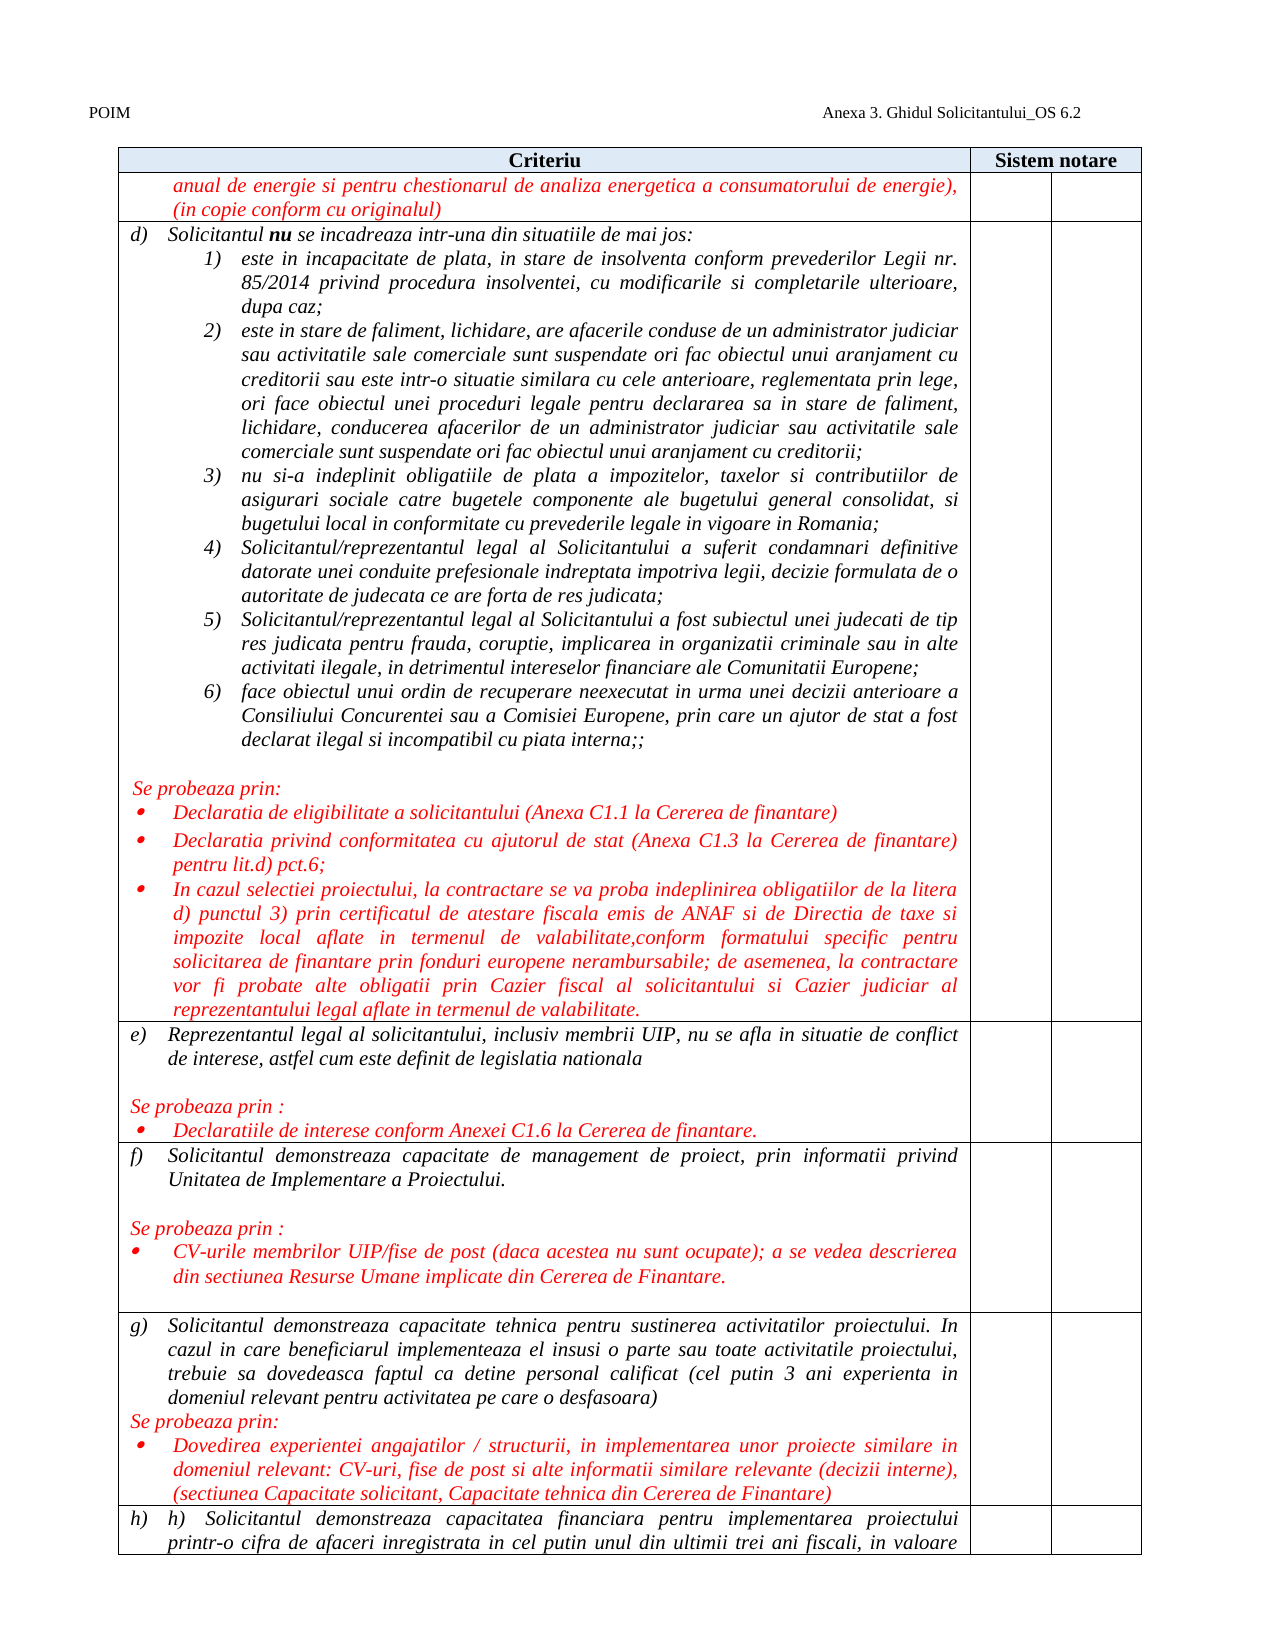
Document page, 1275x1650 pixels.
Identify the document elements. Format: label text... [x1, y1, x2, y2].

table_cell Reprezentantul legal al solicitantului, inclusiv membrii UIP, nu se afla in situatie de conflict de interese, astfel cum este definit de legislatia nationala Se probeaza prin : Declaratiile de interese conform Anexei C1.6 la Cererea de finantare. [119, 1022, 970, 1142]
table_header Sistem notare [971, 148, 1141, 172]
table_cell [119, 173, 970, 221]
table_cell [971, 1143, 1051, 1312]
table_cell Solicitantul demonstreaza capacitate de management de proiect, prin informatii privind Unitatea de Implementare a Proiectului. Se probeaza prin : CV-urile membrilor UIP/fise de post (daca acestea nu sunt ocupate); a se vedea descrierea din sectiunea Resurse Umane implicate din Cererea de Finantare. [119, 1143, 970, 1312]
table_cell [119, 1506, 970, 1554]
table_cell [971, 1313, 1051, 1505]
table_cell [1052, 173, 1141, 221]
table_cell Solicitantul demonstreaza capacitate tehnica pentru sustinerea activitatilor proiectului. In cazul in care beneficiarul implementeaza el insusi o parte sau toate activitatile proiectului, trebuie sa dovedeasca faptul ca detine personal calificat (cel putin 3 ani experienta in domeniul relevant pentru activitatea pe care o desfasoara) Se probeaza prin: Dovedirea experientei angajatilor / structurii, in implementarea unor proiecte similare in domeniul relevant: CV-uri, fise de post si alte informatii similare relevante (decizii interne), (sectiunea Capacitate solicitant, Capacitate tehnica din Cererea de Finantare) [119, 1313, 970, 1505]
table_cell Solicitantul nu se incadreaza intr-una din situatiile de mai jos: este in incapacitate de plata, in stare de insolventa conform prevederilor Legii nr. 85/2014 privind procedura insolventei, cu modificarile si completarile ulterioare, dupa caz; este in stare de faliment, lichidare, are afacerile conduse de un administrator judiciar sau activitatile sale comerciale sunt suspendate ori fac obiectul unui aranjament cu creditorii sau este intr-o situatie similara cu cele anterioare, reglementata prin lege, ori face obiectul unei proceduri legale pentru declararea sa in stare de faliment, lichidare, conducerea afacerilor de un administrator judiciar sau activitatile sale comerciale sunt suspendate ori fac obiectul unui aranjament cu creditorii; nu si-a indeplinit obligatiile de plata a impozitelor, taxelor si contributiilor de asigurari sociale catre bugetele componente ale bugetului general consolidat, si bugetului local in conformitate cu prevederile legale in vigoare in Romania; Solicitantul/reprezentantul legal al Solicitantului a suferit condamnari definitive datorate unei conduite prefesionale indreptata impotriva legii, decizie formulata de o autoritate de judecata ce are forta de res judicata; Solicitantul/reprezentantul legal al Solicitantului a fost subiectul unei judecati de tip res judicata pentru frauda, coruptie, implicarea in organizatii criminale sau in alte activitati ilegale, in detrimentul intereselor financiare ale Comunitatii Europene; face obiectul unui ordin de recuperare neexecutat in urma unei decizii anterioare a Consiliului Concurentei sau a Comisiei Europene, prin care un ajutor de stat a fost declarat ilegal si incompatibil cu piata interna;; Se probeaza prin: Declaratia de eligibilitate a solicitantului (Anexa C1.1 la Cererea de finantare) Declaratia privind conformitatea cu ajutorul de stat (Anexa C1.3 la Cererea de finantare) pentru lit.d) pct.6; In cazul selectiei proiectului, la contractare se va proba indeplinirea obligatiilor de la litera d) punctul 3) prin certificatul de atestare fiscala emis de ANAF si de Directia de taxe si impozite local aflate in termenul de valabilitate,conform formatului specific pentru solicitarea de finantare prin fonduri europene nerambursabile; de asemenea, la contractare vor fi probate alte obligatii prin Cazier fiscal al solicitantului si Cazier judiciar al reprezentantului legal aflate in termenul de valabilitate. [119, 222, 970, 1021]
table_cell [971, 1506, 1051, 1554]
table_header Criteriu [119, 148, 970, 172]
table_cell [1052, 222, 1141, 1021]
table_cell [971, 222, 1051, 1021]
table_cell [1052, 1313, 1141, 1505]
table_cell [971, 173, 1051, 221]
table_cell [1052, 1506, 1141, 1554]
table_cell [1052, 1022, 1141, 1142]
table_cell [1052, 1143, 1141, 1312]
table_cell [971, 1022, 1051, 1142]
